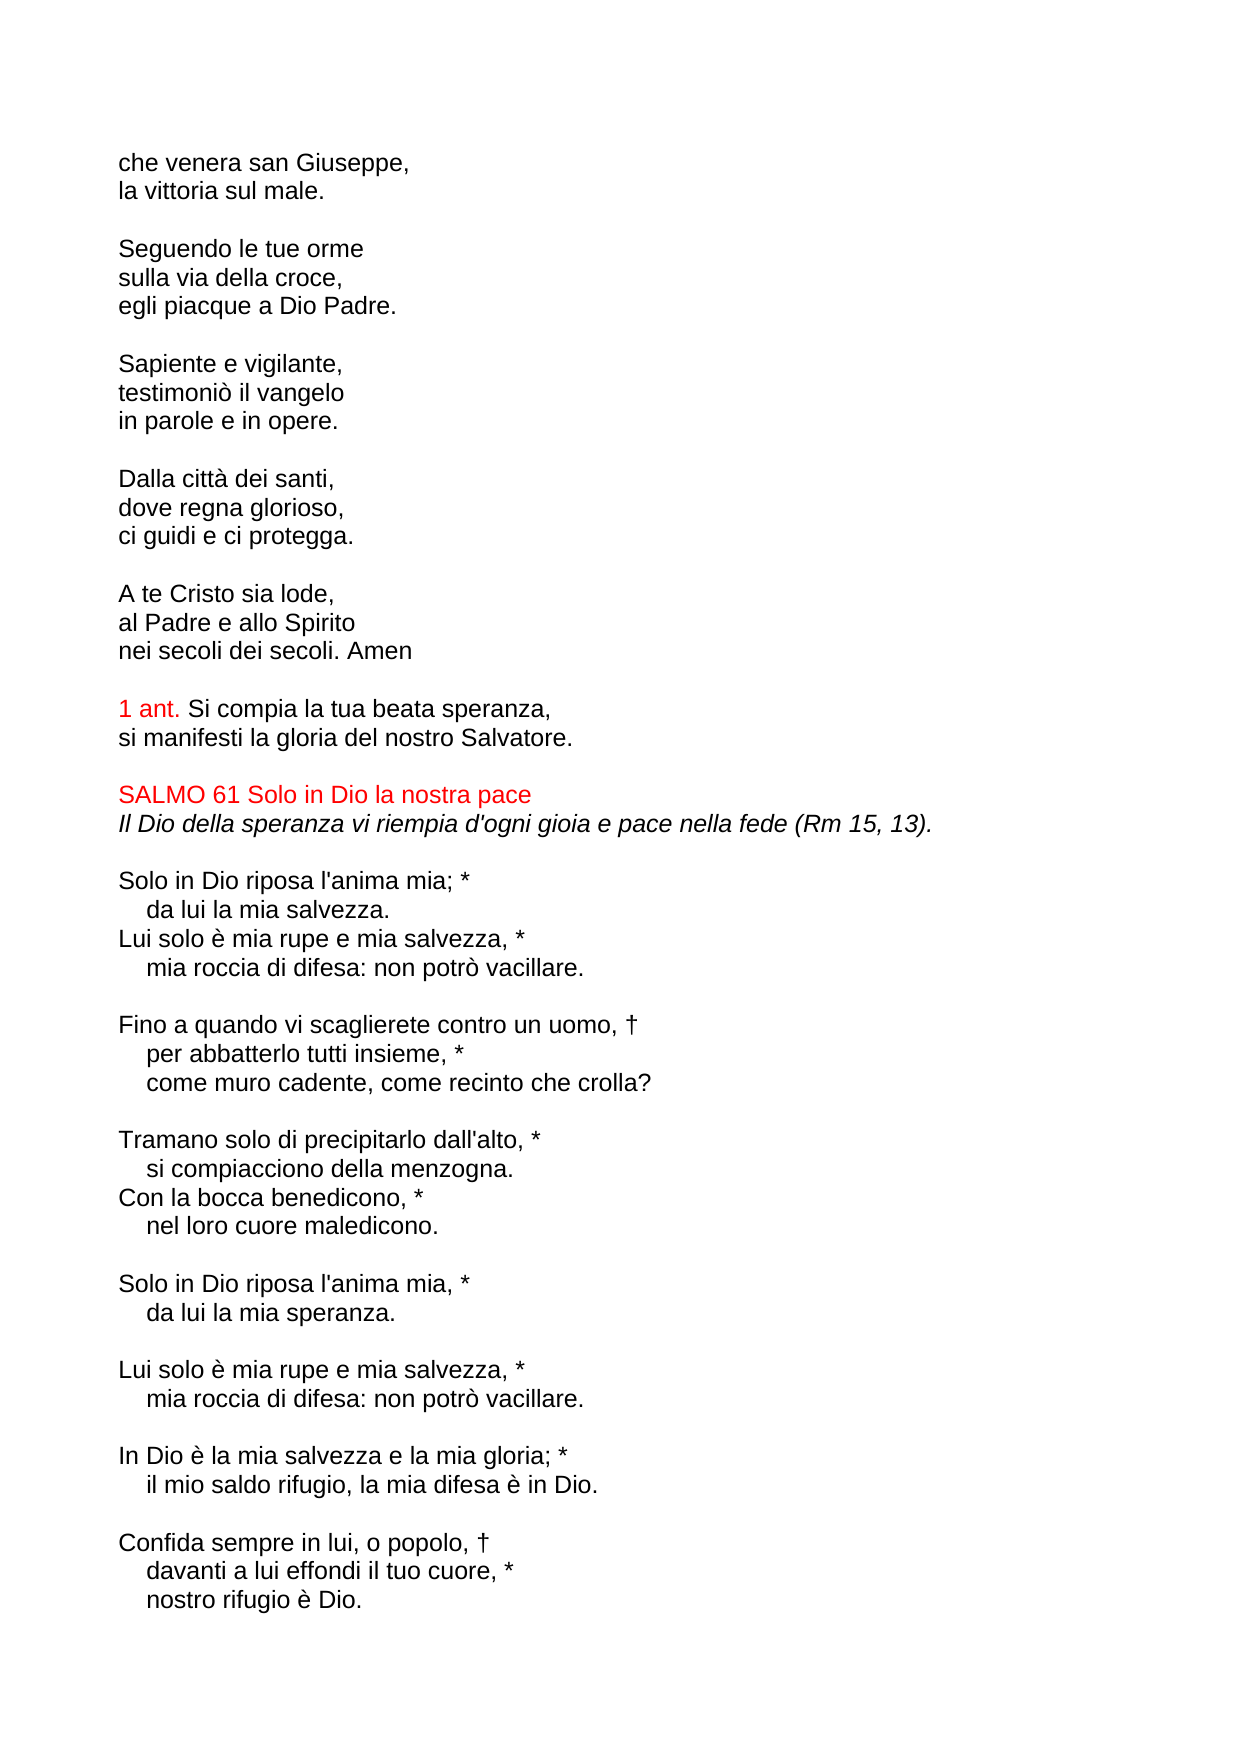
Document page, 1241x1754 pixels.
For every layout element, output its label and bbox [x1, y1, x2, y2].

text [118, 148, 1122, 1614]
